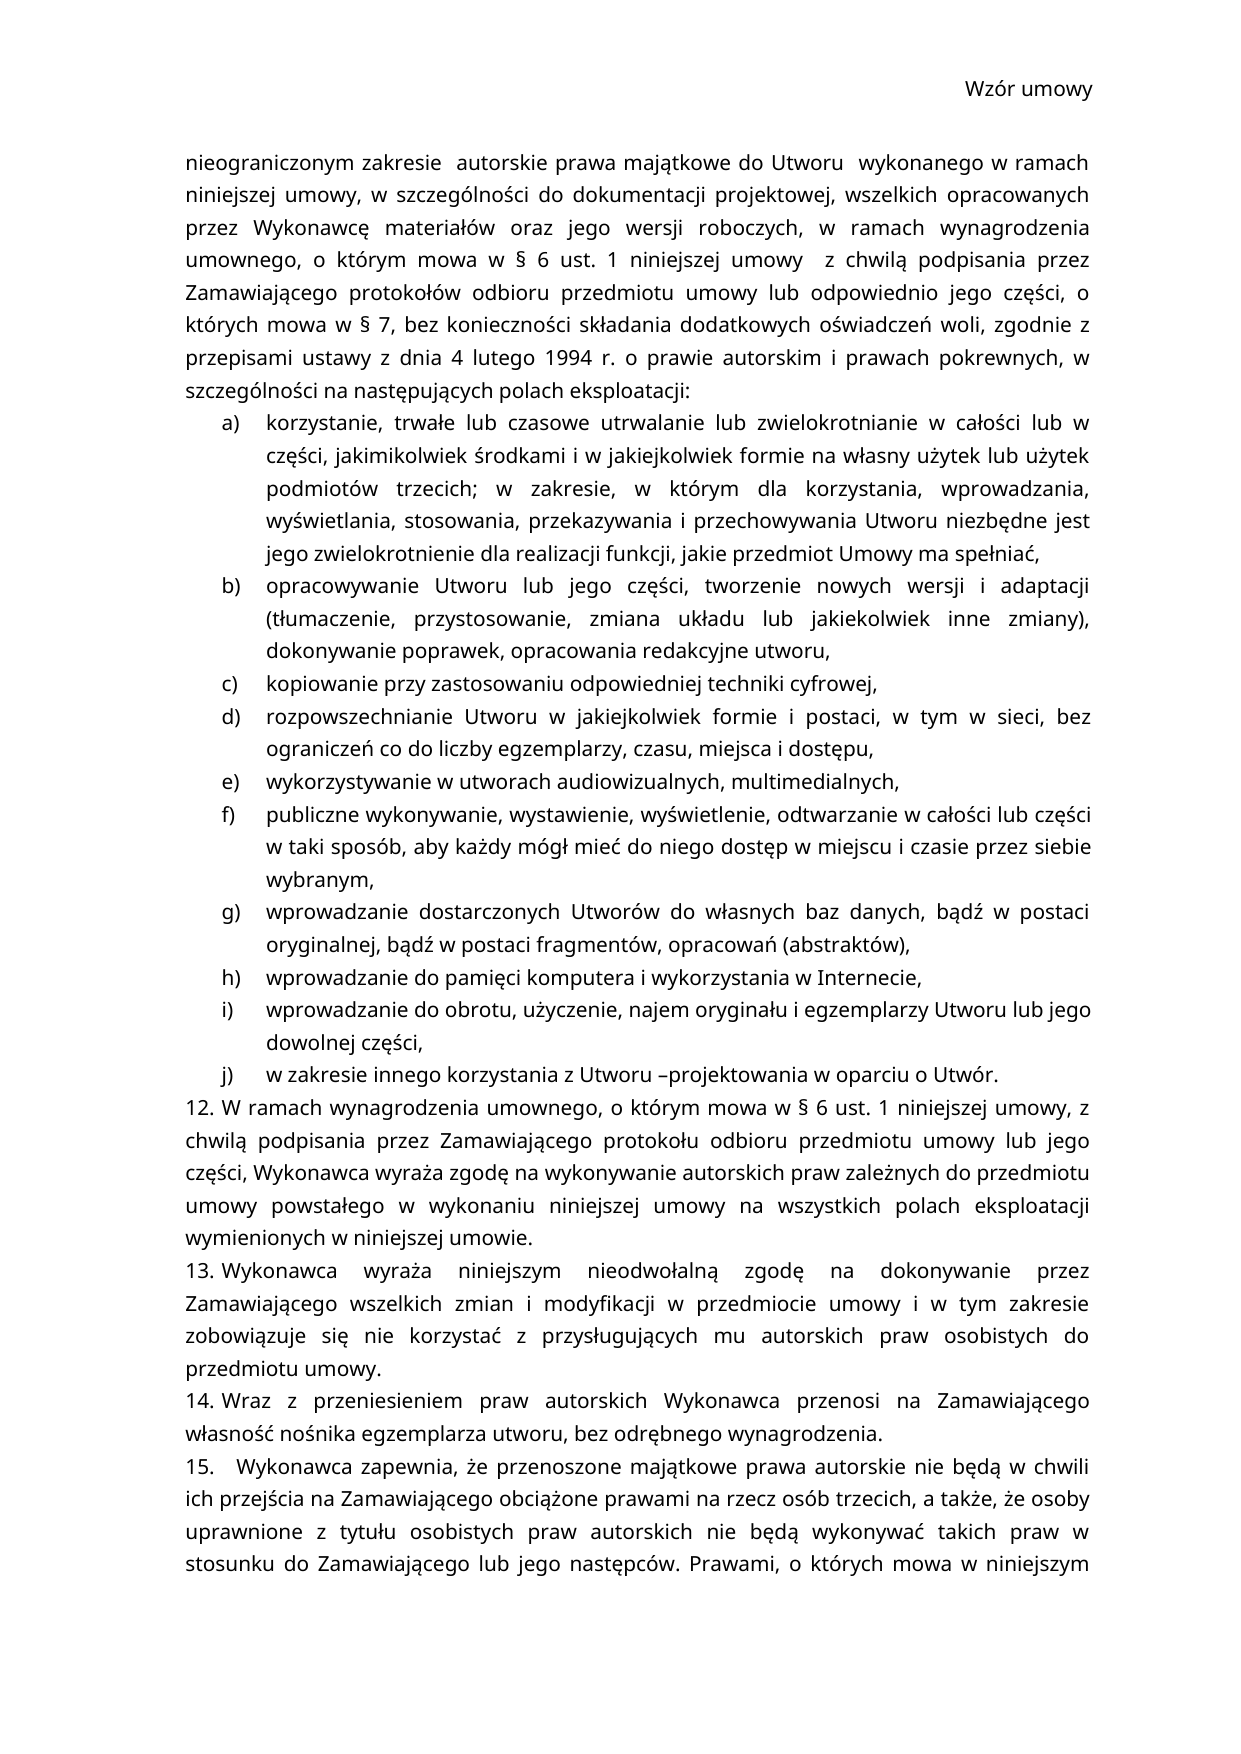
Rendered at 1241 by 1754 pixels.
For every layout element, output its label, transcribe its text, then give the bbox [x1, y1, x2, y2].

list wprowadzanie do pamięci komputera i wykorzystania w Internecie, [221, 963, 1093, 991]
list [185, 148, 1091, 404]
list opracowywanie Utworu lub jego części, tworzenie nowych wersji i adaptacji (tłumaczenie, przystosowanie, zmiana układu lub jakiekolwiek inne zmiany), dokonywanie poprawek, opracowania redakcyjne utworu, [221, 571, 1091, 665]
list Wraz z przeniesieniem praw autorskich Wykonawca przenosi na Zamawiającego własność nośnika egzemplarza utworu, bez odrębnego wynagrodzenia. [185, 1387, 1091, 1448]
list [185, 1452, 1091, 1578]
list rozpowszechnianie Utworu w jakiejkolwiek formie i postaci, w tym w sieci, bez ograniczeń co do liczby egzemplarzy, czasu, miejsca i dostępu, [221, 702, 1093, 763]
list korzystanie, trwałe lub czasowe utrwalanie lub zwielokrotnianie w całości lub w części, jakimikolwiek środkami i w jakiejkolwiek formie na własny użytek lub użytek podmiotów trzecich; w zakresie, w którym dla korzystania, wprowadzania, wyświetlania, stosowania, przekazywania i przechowywania Utworu niezbędne jest jego zwielokrotnienie dla realizacji funkcji, jakie przedmiot Umowy ma spełniać, [221, 408, 1091, 567]
list wprowadzanie do obrotu, użyczenie, najem oryginału i egzemplarzy Utworu lub jego dowolnej części, [221, 995, 1093, 1056]
list w zakresie innego korzystania z Utworu –projektowania w oparciu o Utwór. [221, 1061, 1093, 1089]
list W ramach wynagrodzenia umownego, o którym mowa w § 6 ust. 1 niniejszej umowy, z chwilą podpisania przez Zamawiającego protokołu odbioru przedmiotu umowy lub jego części, Wykonawca wyraża zgodę na wykonywanie autorskich praw zależnych do przedmiotu umowy powstałego w wykonaniu niniejszej umowy na wszystkich polach eksploatacji wymienionych w niniejszej umowie. [185, 1093, 1091, 1252]
list kopiowanie przy zastosowaniu odpowiedniej techniki cyfrowej, [221, 669, 1093, 698]
list Wykonawca wyraża niniejszym nieodwołalną zgodę na dokonywanie przez Zamawiającego wszelkich zmian i modyfikacji w przedmiocie umowy i w tym zakresie zobowiązuje się nie korzystać z przysługujących mu autorskich praw osobistych do przedmiotu umowy. [185, 1256, 1091, 1382]
list wykorzystywanie w utworach audiowizualnych, multimedialnych, [221, 767, 1093, 796]
list publiczne wykonywanie, wystawienie, wyświetlenie, odtwarzanie w całości lub części w taki sposób, aby każdy mógł mieć do niego dostęp w miejscu i czasie przez siebie wybranym, [221, 800, 1093, 893]
list wprowadzanie dostarczonych Utworów do własnych baz danych, bądź w postaci oryginalnej, bądź w postaci fragmentów, opracowań (abstraktów), [221, 897, 1091, 958]
